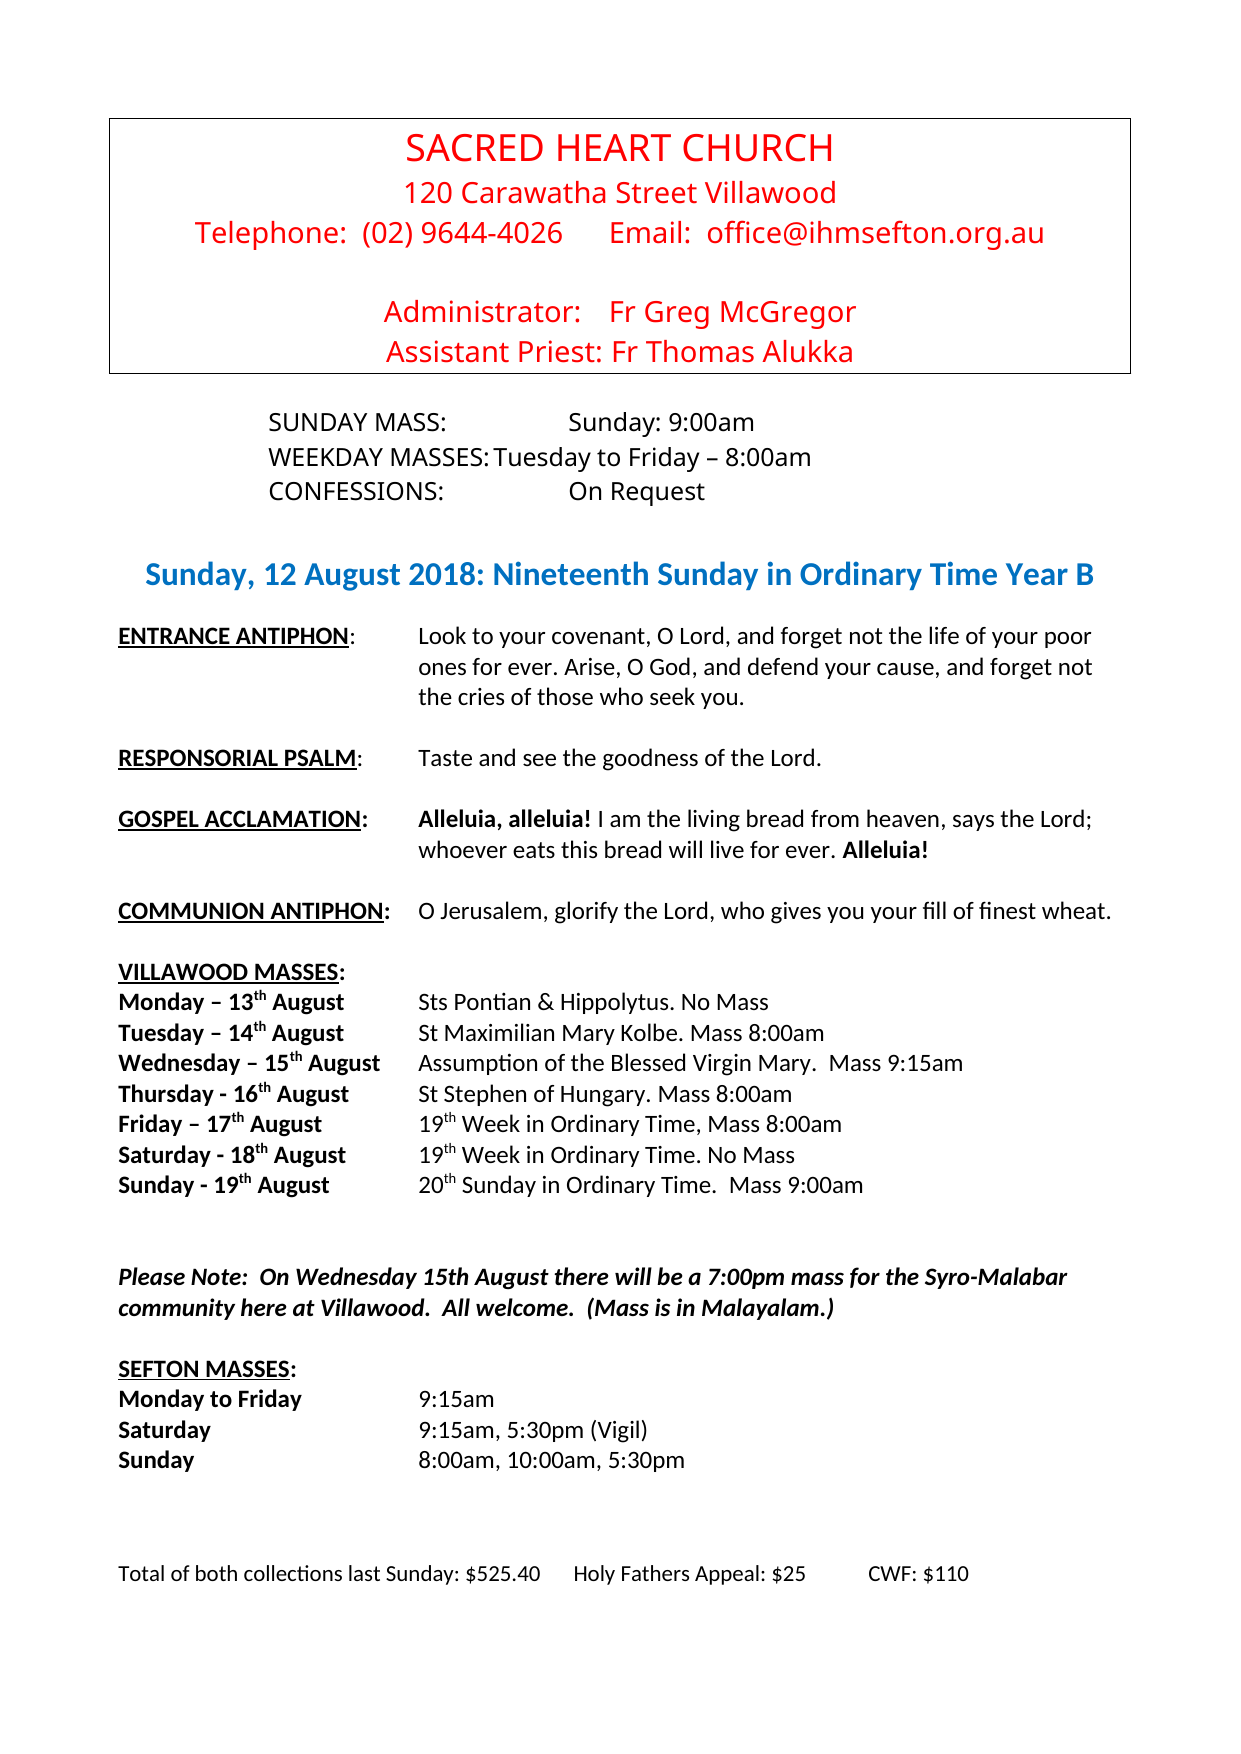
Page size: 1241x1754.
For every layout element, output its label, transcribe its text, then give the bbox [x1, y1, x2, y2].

text Please Note: On Wednesday 15th August there will be a 7:00pm mass for the Syro-Malabar community here at Villawood. All welcome. (Mass is in Malayalam.) [118, 1261, 1122, 1322]
text Telephone: (02) 9644-4026 Email: office@ihmsefton.org.au [118, 212, 1122, 252]
text 120 Carawatha Street Villawood [118, 172, 1122, 212]
text Saturday - 18th August 19th Week in Ordinary Time. No Mass [118, 1139, 1122, 1169]
text Tuesday – 14th August St Maximilian Mary Kolbe. Mass 8:00am [118, 1017, 1122, 1047]
text ENTRANCE ANTIPHON: Look to your covenant, O Lord, and forget not the life of your poor ones for ever. Arise, O God, and defend your cause, and forget not the cries of those who seek you. [118, 620, 1122, 712]
text Monday – 13th August Sts Pontian & Hippolytus. No Mass [118, 986, 1122, 1017]
text Wednesday – 15th August Assumption of the Blessed Virgin Mary. Mass 9:15am [118, 1047, 1122, 1078]
text VILLAWOOD MASSES: [118, 956, 1122, 986]
text Sunday - 19th August 20th Sunday in Ordinary Time. Mass 9:00am [118, 1169, 1122, 1200]
text Assistant Priest: Fr Thomas Alukka [110, 328, 1130, 373]
text SUNDAY MASS: Sunday: 9:00am [193, 405, 1122, 439]
text GOSPEL ACCLAMATION: Alleluia, alleluia! I am the living bread from heaven, says the Lord; whoever eats this bread will live for ever. Alleluia! [118, 803, 1122, 864]
text CONFESSIONS: On Request [193, 473, 1122, 507]
text WEEKDAY MASSES: Tuesday to Friday – 8:00am [193, 439, 1122, 473]
text Saturday 9:15am, 5:30pm (Vigil) [118, 1414, 1122, 1444]
text Thursday - 16th August St Stephen of Hungary. Mass 8:00am [118, 1078, 1122, 1108]
text Monday to Friday 9:15am [118, 1383, 1122, 1414]
text Administrator: Fr Greg McGregor [118, 291, 1122, 328]
text Total of both collections last Sunday: $525.40 Holy Fathers Appeal: $25 CWF: $110 [118, 1559, 1122, 1587]
text SACRED HEART CHURCH [110, 119, 1130, 172]
text Sunday, 12 August 2018: Nineteenth Sunday in Ordinary Time Year B [118, 553, 1122, 594]
text RESPONSORIAL PSALM: Taste and see the goodness of the Lord. [118, 742, 1122, 773]
text Sunday 8:00am, 10:00am, 5:30pm [118, 1444, 1122, 1475]
text SEFTON MASSES: [118, 1353, 1122, 1383]
text COMMUNION ANTIPHON: O Jerusalem, glorify the Lord, who gives you your fill of finest wheat. [118, 895, 1122, 925]
text Friday – 17th August 19th Week in Ordinary Time, Mass 8:00am [118, 1108, 1122, 1139]
